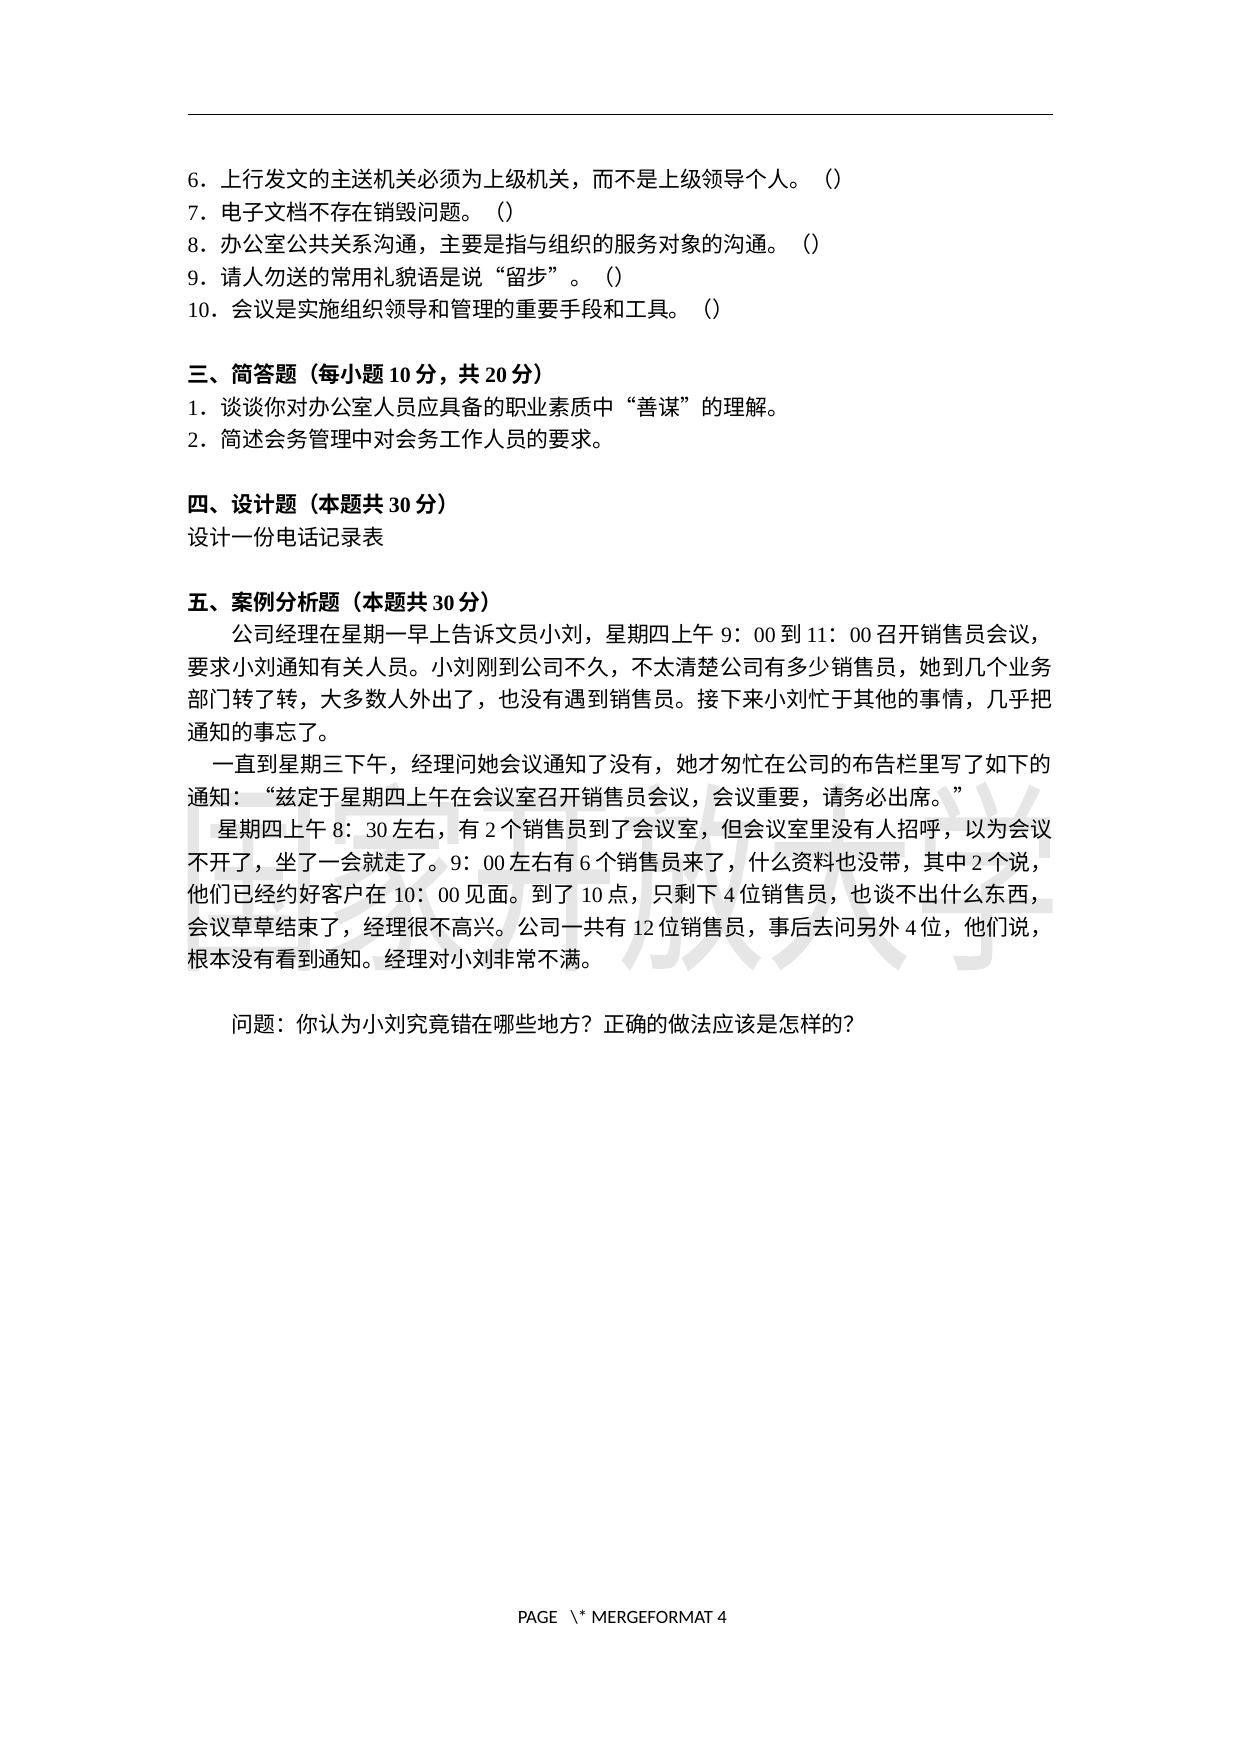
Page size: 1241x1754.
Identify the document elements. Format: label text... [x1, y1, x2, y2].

text 四、设计题（本题共30分） [187, 487, 1053, 519]
text 7．电子文档不存在销毁问题。（） [187, 194, 1053, 227]
text 问题：你认为小刘究竟错在哪些地方？正确的做法应该是怎样的？ [187, 1007, 1053, 1039]
text 8．办公室公共关系沟通，主要是指与组织的服务对象的沟通。（） [187, 227, 1053, 259]
text 9．请人勿送的常用礼貌语是说“留步”。（） 10．会议是实施组织领导和管理的重要手段和工具。（） [187, 259, 1053, 324]
text 公司经理在星期一早上告诉文员小刘，星期四上午9：00到11：00召开销售员会议，要求小刘通知有关人员。小刘刚到公司不久，不太清楚公司有多少销售员，她到几个业务部门转了转，大多数人外出了，也没有遇到销售员。接下来小刘忙于其他的事情，几乎把通知的事忘了。 [187, 617, 1053, 747]
text 1．谈谈你对办公室人员应具备的职业素质中“善谋”的理解。 [187, 389, 1053, 422]
text 设计一份电话记录表 [187, 519, 1053, 552]
text 五、案例分析题（本题共30分） [187, 584, 1053, 617]
text 星期四上午8：30左右，有2个销售员到了会议室，但会议室里没有人招呼，以为会议不开了，坐了一会就走了。9：00左右有6个销售员来了，什么资料也没带，其中2个说，他们已经约好客户在10：00见面。到了10点，只剩下4位销售员，也谈不出什么东西，会议草草结束了，经理很不高兴。公司一共有12位销售员，事后去问另外4位，他们说，根本没有看到通知。经理对小刘非常不满。 [150, 812, 1053, 974]
text 三、简答题（每小题10分，共20分） [187, 357, 1053, 389]
text 6．上行发文的主送机关必须为上级机关，而不是上级领导个人。（） [187, 162, 1053, 194]
text 2．简述会务管理中对会务工作人员的要求。 [187, 422, 1053, 454]
text 一直到星期三下午，经理问她会议通知了没有，她才匆忙在公司的布告栏里写了如下的通知：“兹定于星期四上午在会议室召开销售员会议，会议重要，请务必出席。” [150, 747, 1053, 812]
